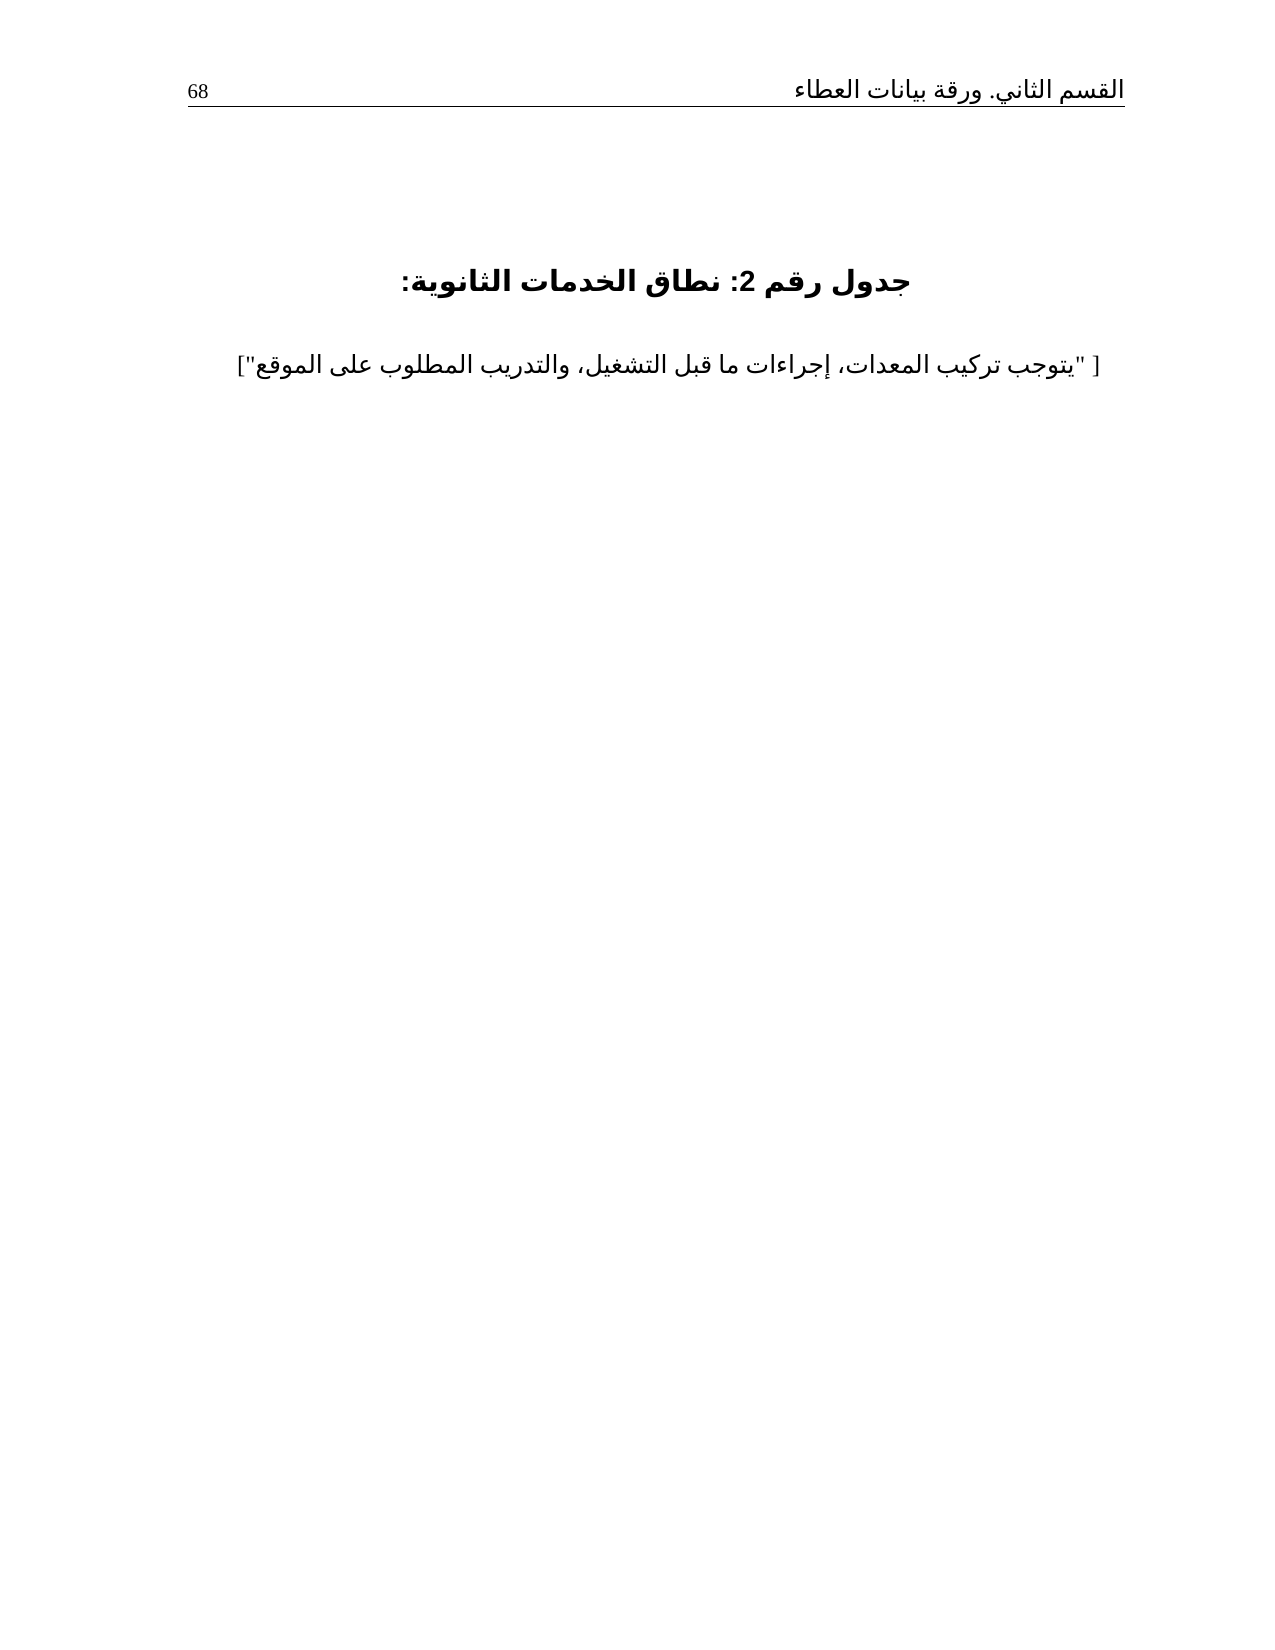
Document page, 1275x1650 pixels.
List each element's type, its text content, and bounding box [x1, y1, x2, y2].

text جدول رقم 2: نطاق الخدمات الثانوية: [187, 264, 1125, 298]
text [ "يتوجب تركيب المعدات، إجراءات ما قبل التشغيل، والتدريب المطلوب على الموقع"] [187, 350, 1100, 378]
